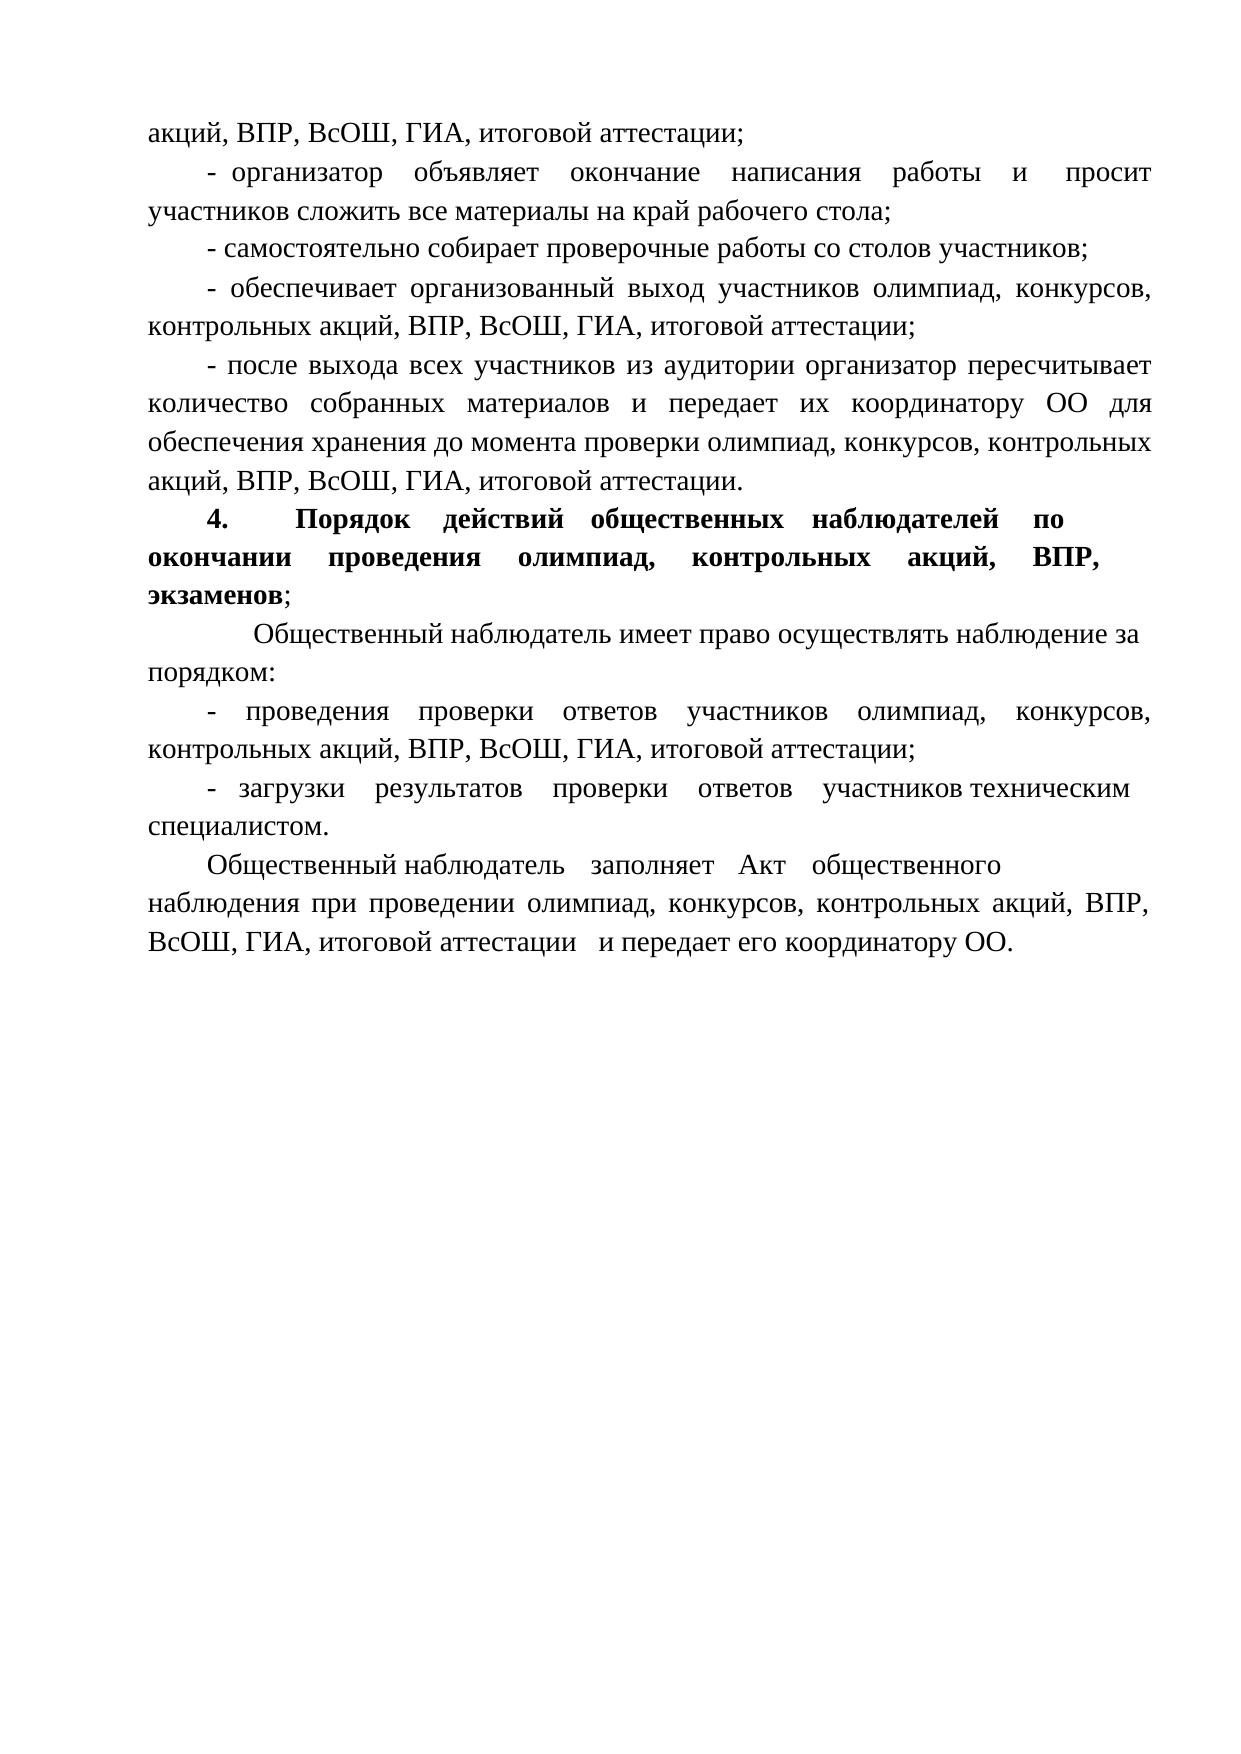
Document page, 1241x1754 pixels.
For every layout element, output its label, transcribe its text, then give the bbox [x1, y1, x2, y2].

list проведения проверки ответов участников олимпиад, конкурсов, контрольных акций, ВПР, ВсОШ, ГИА, итоговой аттестации; [148, 693, 1152, 765]
list обеспечивает организованный выход участников олимпиад, конкурсов, контрольных акций, ВПР, ВсОШ, ГИА, итоговой аттестации; [148, 270, 1152, 342]
list организатор объявляет окончание написания работы и просит участников сложить все материалы на край рабочего стола; [148, 154, 1152, 226]
text акций, ВПР, ВсОШ, ГИА, итоговой аттестации; [148, 115, 1163, 149]
subtitle Порядок действий общественных наблюдателей по окончании проведения олимпиад, контрольных акций, ВПР, экзаменов; [148, 502, 1099, 611]
list самостоятельно собирает проверочные работы со столов участников; [207, 231, 1163, 264]
list после выхода всех участников из аудитории организатор пересчитывает количество собранных материалов и передает их координатору ОО для обеспечения хранения до момента проверки олимпиад, конкурсов, контрольных акций, ВПР, ВсОШ, ГИА, итоговой аттестации. [148, 347, 1152, 496]
list загрузки результатов проверки ответов участников техническим специалистом. [148, 770, 1131, 842]
list Общественный наблюдатель имеет право осуществлять наблюдение за порядком: [148, 616, 1140, 688]
text Общественный наблюдатель заполняет Акт общественного наблюдения при проведении олимпиад, конкурсов, контрольных акций, ВПР, ВсОШ, ГИА, итоговой аттестации и передает его координатору ОО. [148, 847, 1152, 958]
